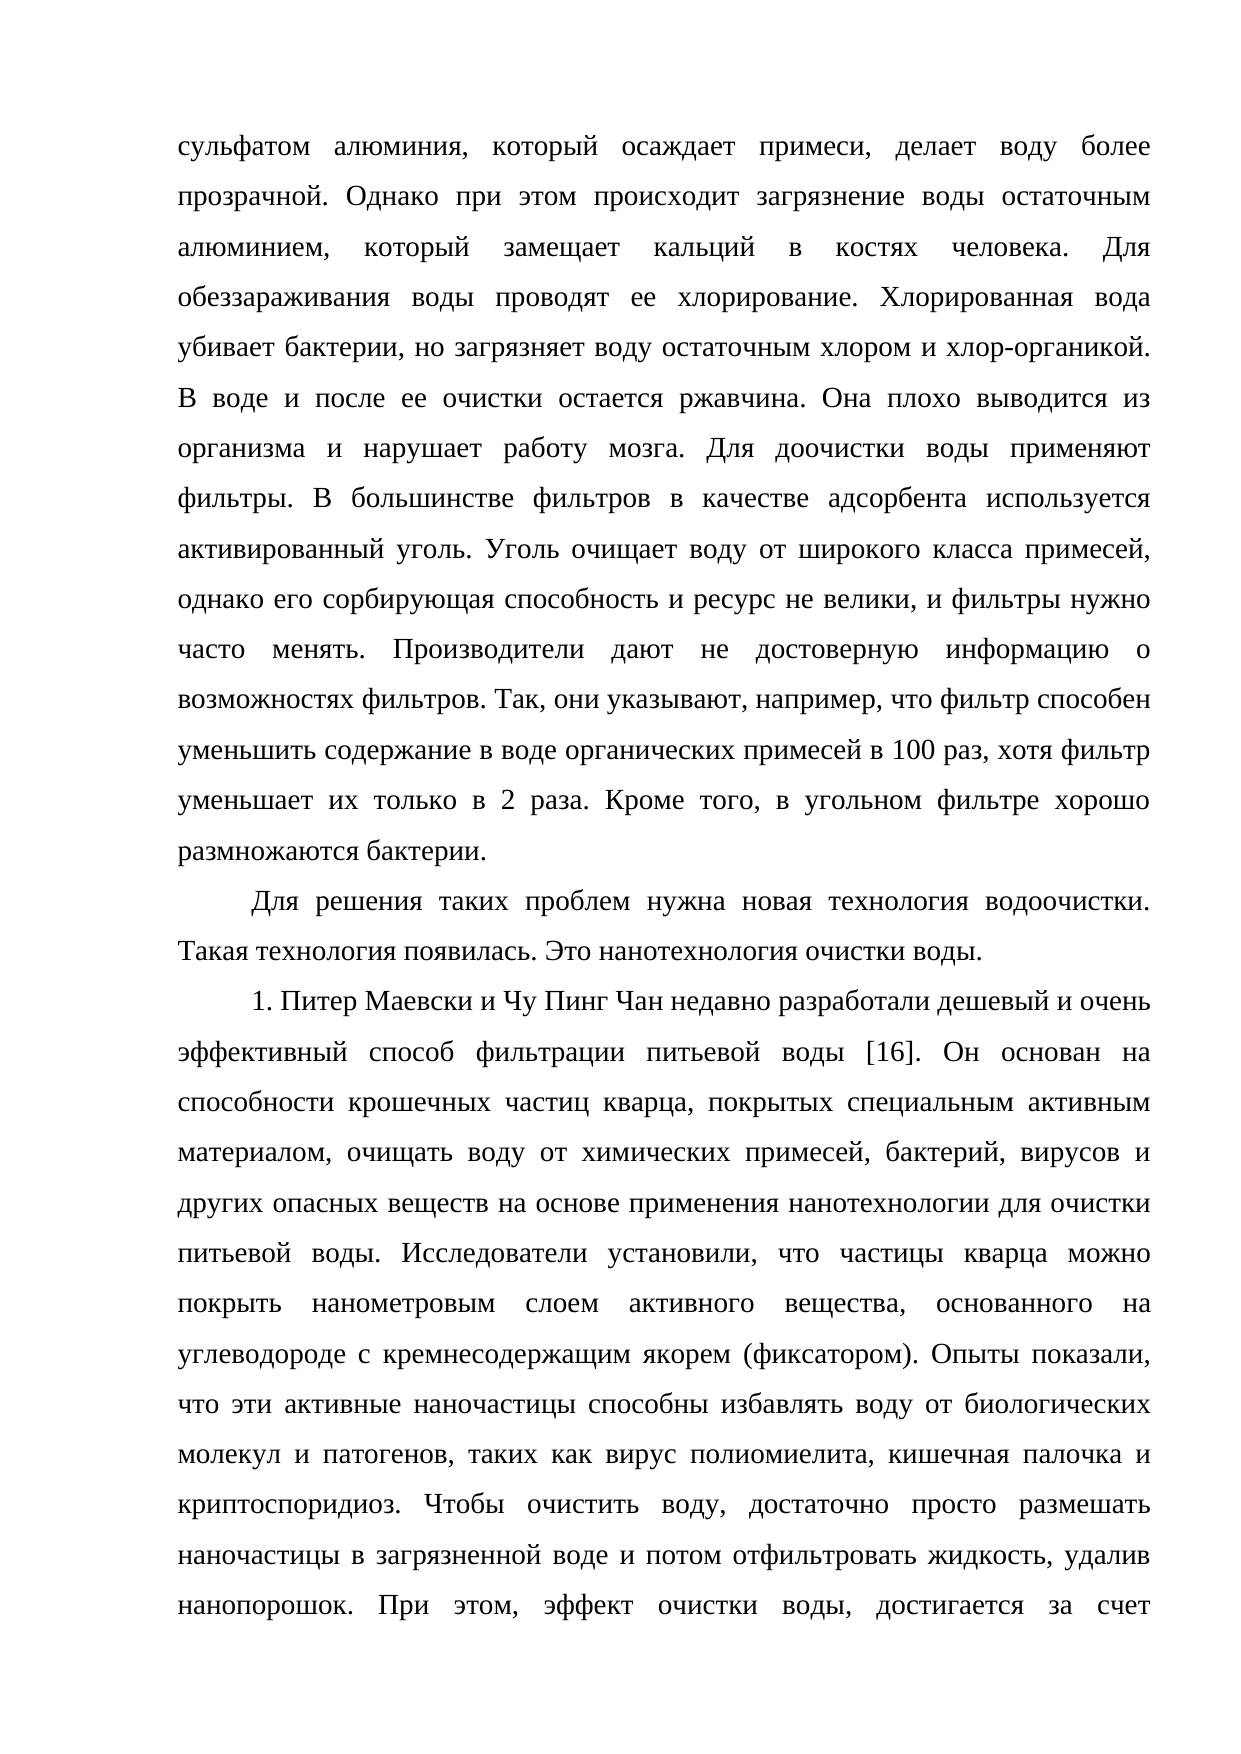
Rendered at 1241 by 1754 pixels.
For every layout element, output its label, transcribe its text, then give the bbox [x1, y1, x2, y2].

text Для решения таких проблем нужна новая технология водоочистки. Такая технология появилась. Это нанотехнология очистки воды. [177, 883, 1152, 967]
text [177, 128, 1152, 866]
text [177, 983, 1152, 1621]
